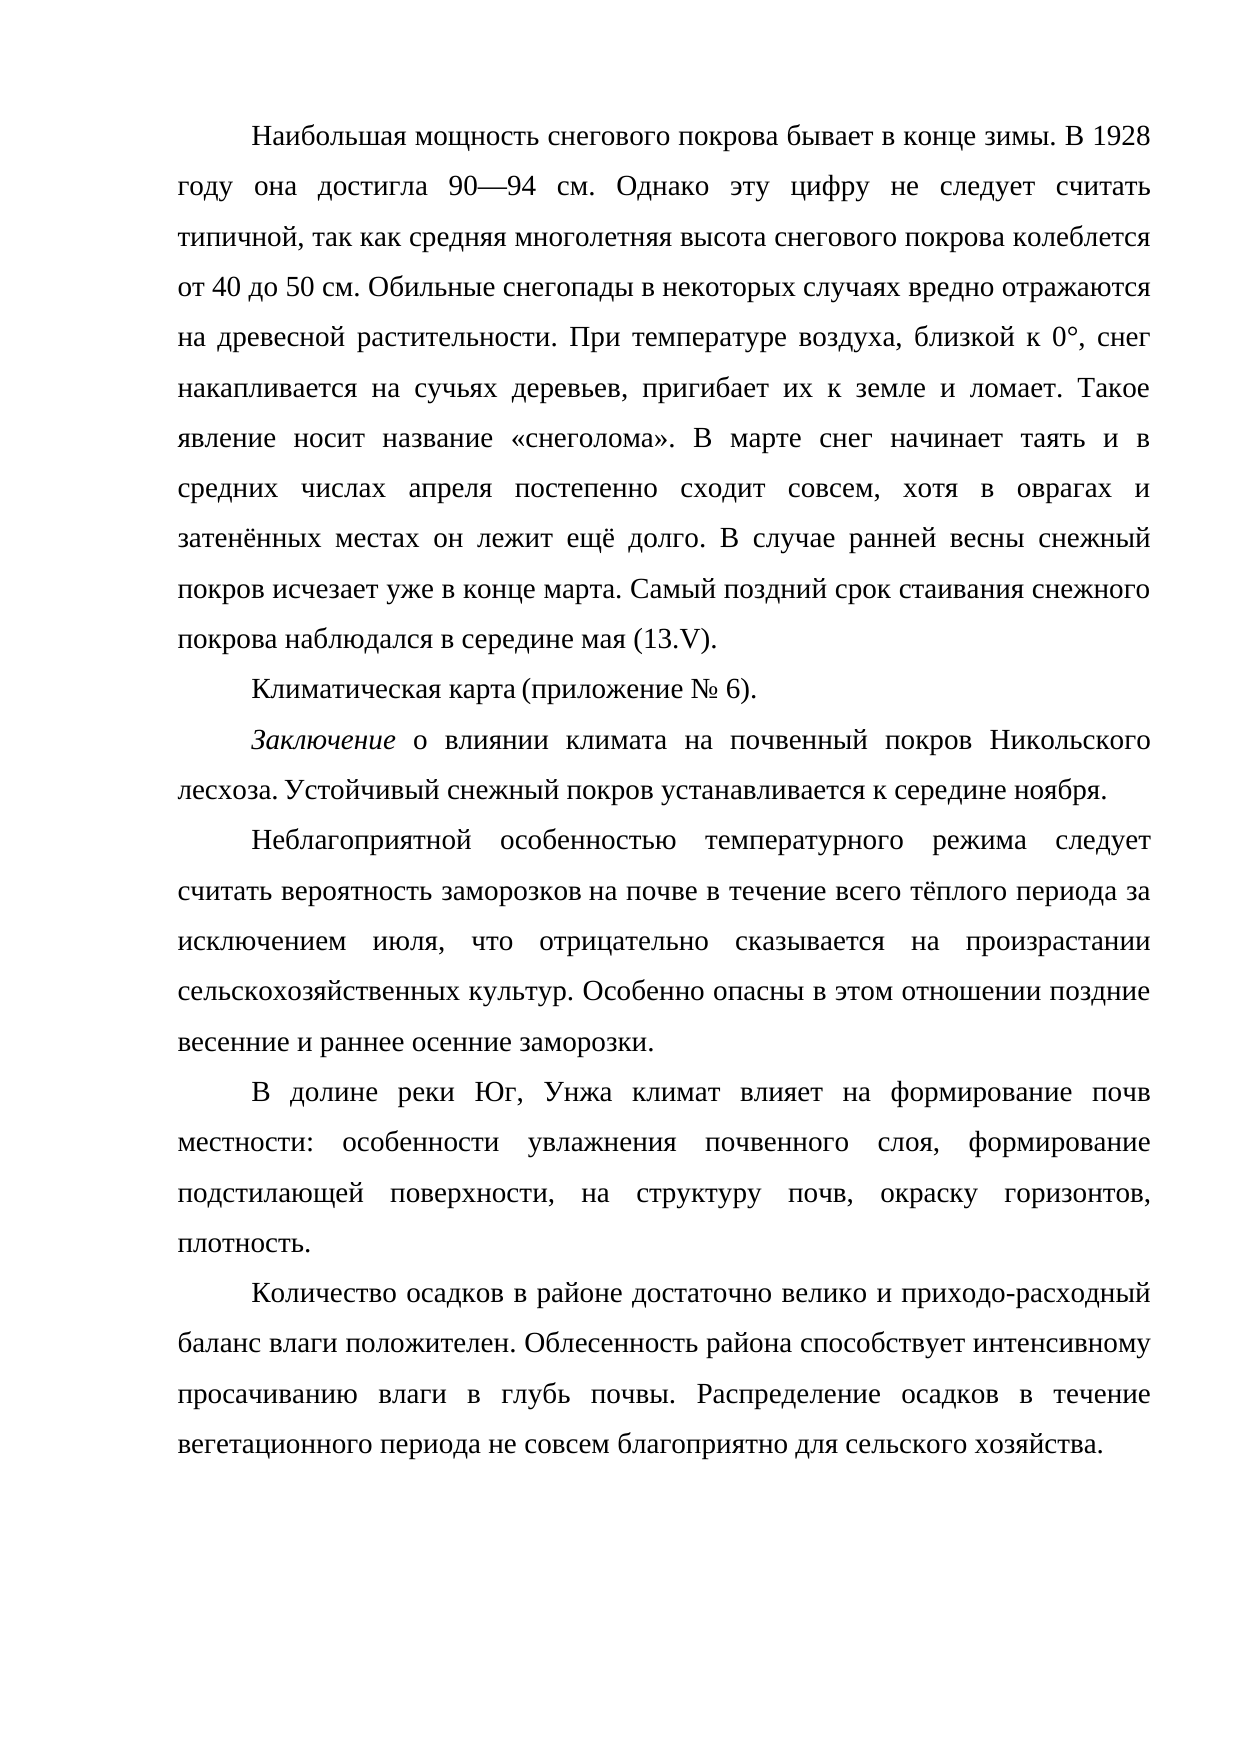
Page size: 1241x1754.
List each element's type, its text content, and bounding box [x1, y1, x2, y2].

text Наибольшая мощность снегового покрова бывает в конце зимы. В 1928 году она достигла 90—94 см. Однако эту цифру не следует считать типичной, так как средняя многолетняя высота снегового покрова колеблется от 40 до . Обильные снегопады в некоторых случаях вредно отражаются на древесной растительности. При температуре воздуха, близкой к 0°, снег накапливается на сучьях деревьев, пригибает их к земле и ломает. Такое явление носит название «снеголома». В марте снег начинает таять и в средних числах апреля постепенно сходит совсем, хотя в оврагах и затенённых местах он лежит ещё долго. В случае ранней весны снежный покров исчезает уже в конце марта. Самый поздний срок стаивания снежного покрова наблюдался в середине мая (13.V). [177, 118, 1152, 655]
text Неблагоприятной особенностью температурного режима следует считать вероятность заморозков на почве в течение всего тёплого периода за исключением июля, что отрицательно сказывается на произрастании сельскохозяйственных культур. Особенно опасны в этом отношении поздние весенние и раннее осенние заморозки. [177, 822, 1152, 1057]
text Количество осадков в районе достаточно велико и приходо-расходный баланс влаги положителен. Облесенность района способствует интенсивному просачиванию влаги в глубь почвы. Распределение осадков в течение вегетационного периода не совсем благоприятно для сельского хозяйства. [177, 1275, 1152, 1460]
text Заключение о влиянии климата на почвенный покров Никольского лесхоза. Устойчивый снежный покров устанавливается к середине ноября. [177, 722, 1152, 806]
text Климатическая карта (приложение № 6). [177, 672, 1152, 705]
text В долине реки Юг, Унжа климат влияет на формирование почв местности: особенности увлажнения почвенного слоя, формирование подстилающей поверхности, на структуру почв, окраску горизонтов, плотность. [177, 1074, 1152, 1258]
